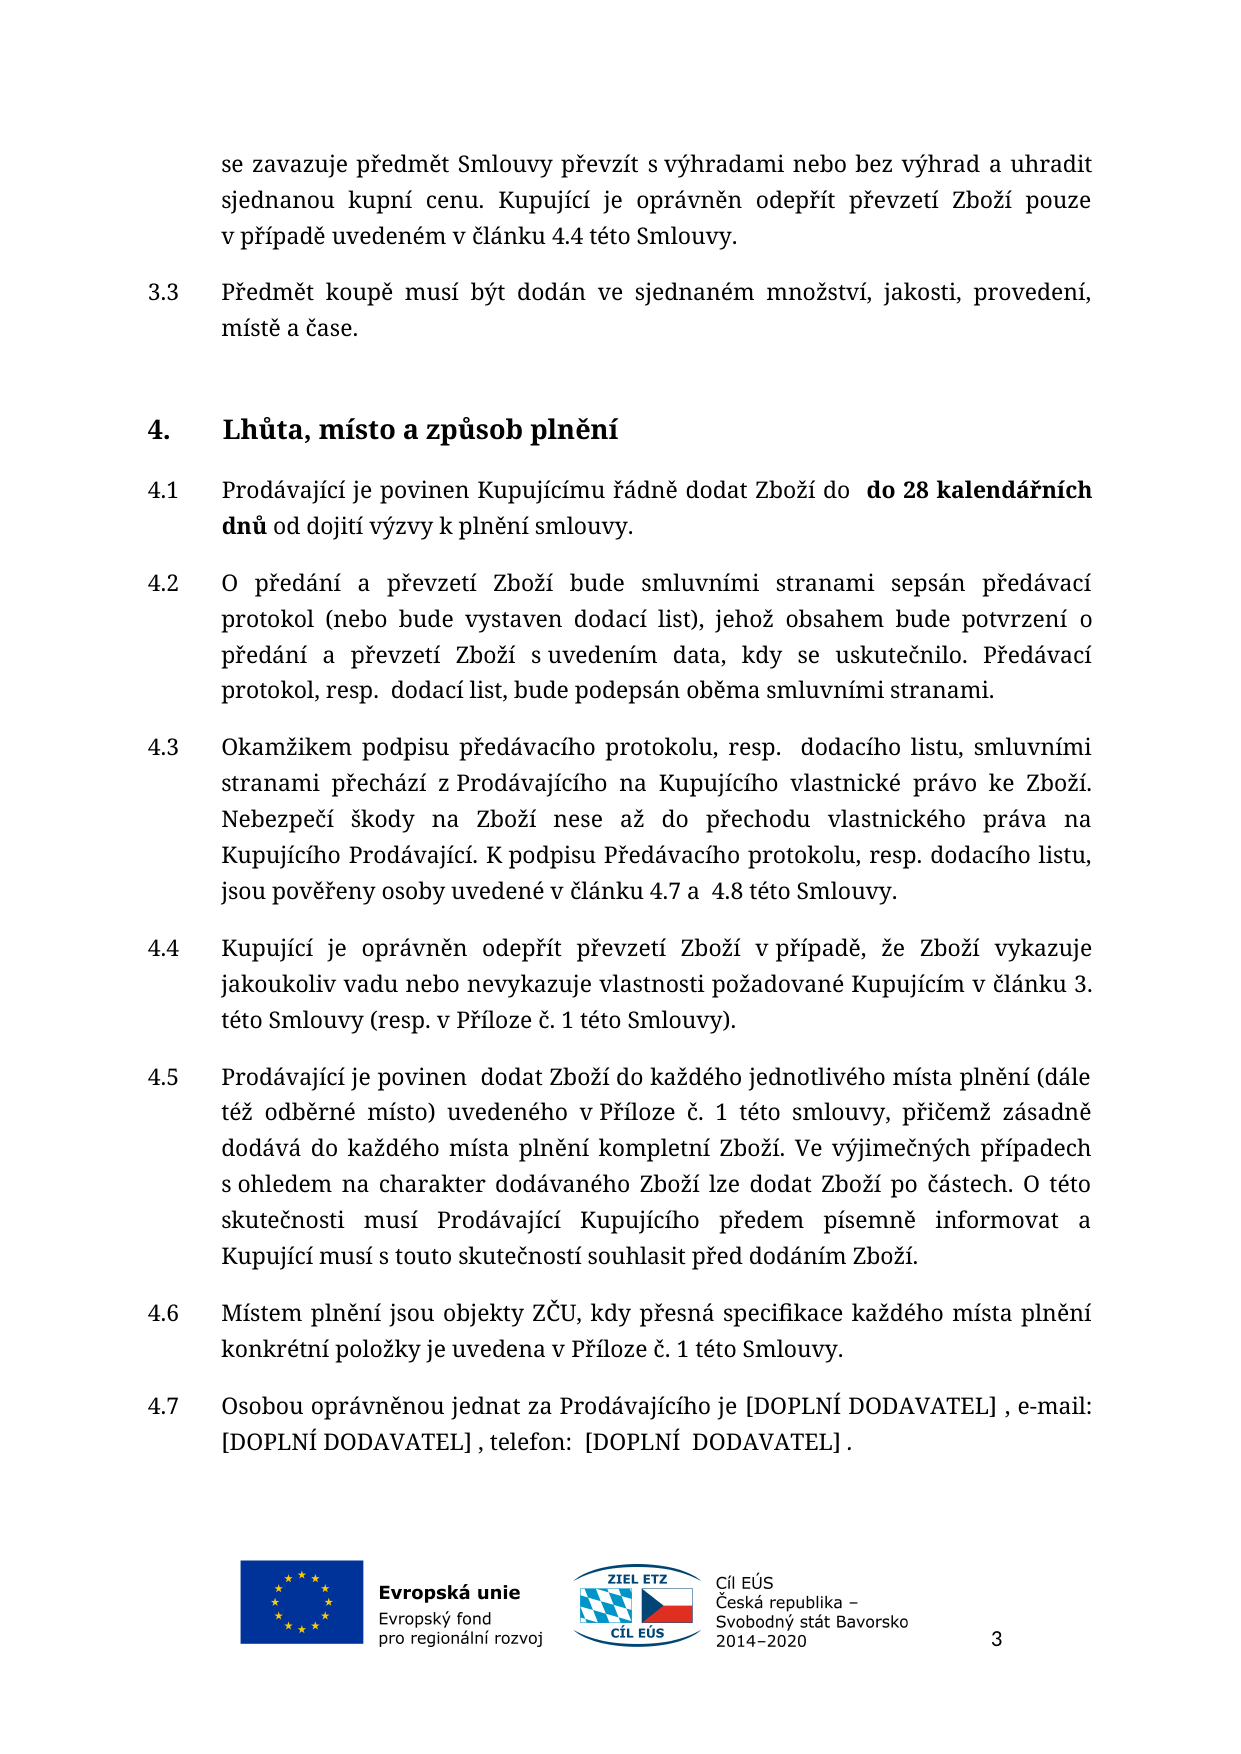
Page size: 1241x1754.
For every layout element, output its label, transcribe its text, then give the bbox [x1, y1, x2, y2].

text 4.2 O předání a převzetí Zboží bude smluvními stranami sepsán předávací protokol (nebo bude vystaven dodací list), jehož obsahem bude potvrzení o předání a převzetí Zboží s uvedením data, kdy se uskutečnilo. Předávací protokol, resp. dodací list, bude podepsán oběma smluvními stranami. [148, 567, 1092, 706]
text 3.3 Předmět koupě musí být dodán ve sjednaném množství, jakosti, provedení, místě a čase. [148, 276, 1092, 343]
text 4.5 Prodávající je povinen dodat Zboží do každého jednotlivého místa plnění (dále též odběrné místo) uvedeného v Příloze č. 1 této smlouvy, přičemž zásadně dodává do každého místa plnění kompletní Zboží. Ve výjimečných případech s ohledem na charakter dodávaného Zboží lze dodat Zboží po částech. O této skutečnosti musí Prodávající Kupujícího předem písemně informovat a Kupující musí s touto skutečností souhlasit před dodáním Zboží. [148, 1060, 1092, 1271]
text 4.4 Kupující je oprávněn odepřít převzetí Zboží v případě, že Zboží vykazuje jakoukoliv vadu nebo nevykazuje vlastnosti požadované Kupujícím v článku 3. této Smlouvy (resp. v Příloze č. 1 této Smlouvy). [148, 932, 1092, 1035]
picture [238, 1558, 548, 1647]
text 4.7 Osobou oprávněnou jednat za Prodávajícího je [DOPLNÍ DODAVATEL] , e-mail: [DOPLNÍ DODAVATEL] , telefon: [DOPLNÍ DODAVATEL] . [148, 1389, 1092, 1457]
list Lhůta, místo a způsob plnění [148, 411, 1092, 448]
text 4.1 Prodávající je povinen Kupujícímu řádně dodat Zboží do do 28 kalendářních dnů od dojití výzvy k plnění smlouvy. [148, 474, 1092, 541]
text 4.6 Místem plnění jsou objekty ZČU, kdy přesná specifikace každého místa plnění konkrétní položky je uvedena v Příloze č. 1 této Smlouvy. [148, 1297, 1092, 1364]
text 4.3 Okamžikem podpisu předávacího protokolu, resp. dodacího listu, smluvními stranami přechází z Prodávajícího na Kupujícího vlastnické právo ke Zboží. Nebezpečí škody na Zboží nese až do přechodu vlastnického práva na Kupujícího Prodávající. K podpisu Předávacího protokolu, resp. dodacího listu, jsou pověřeny osoby uvedené v článku 4.7 a 4.8 této Smlouvy. [148, 731, 1092, 906]
picture [573, 1564, 908, 1647]
